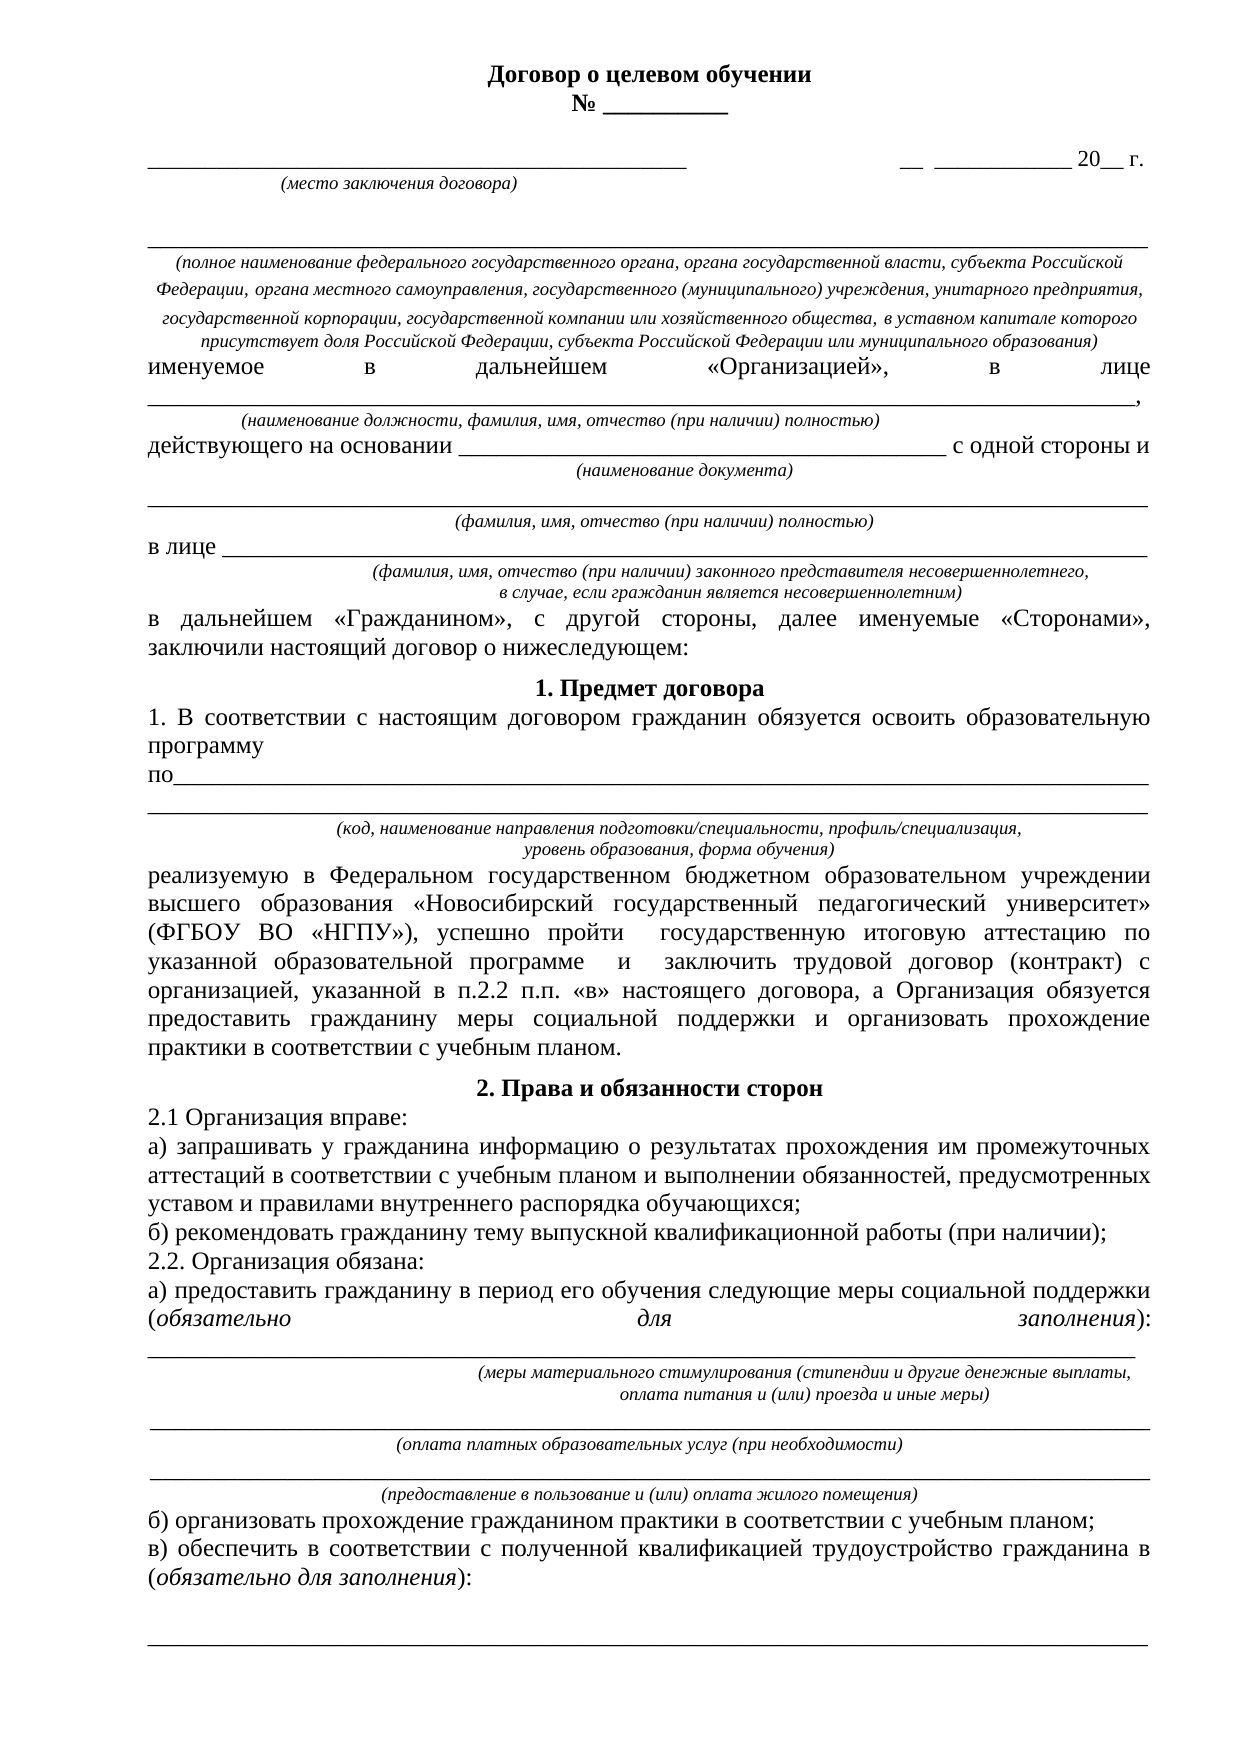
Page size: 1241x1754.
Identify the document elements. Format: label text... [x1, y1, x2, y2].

text (место заключения договора) [281, 172, 1152, 193]
text (наименование должности, фамилия, имя, отчество (при наличии) полностью) [148, 409, 1152, 430]
text 2.2. Организация обязана: [148, 1246, 1152, 1275]
text в) обеспечить в соответствии с полученной квалификацией трудоустройство гражданина в (обязательно для заполнения): [148, 1533, 1152, 1591]
text реализуемую в Федеральном государственном бюджетном образовательном учреждении высшего образования «Новосибирский государственный педагогический университет» (ФГБОУ ВО «НГПУ»), успешно пройти государственную итоговую аттестацию по указанной образовательной программе и заключить трудовой договор (контракт) с организацией, указанной в п.2.2 п.п. «в» настоящего договора, а Организация обязуется предоставить гражданину меры социальной поддержки и организовать прохождение практики в соответствии с учебным планом. [148, 860, 1152, 1061]
text 1. Предмет договора [148, 673, 1152, 702]
text в случае, если гражданин является несовершеннолетним) [310, 581, 1152, 603]
text (меры материального стимулирования (стипендии и другие денежные выплаты, оплата питания и (или) проезда и иные меры) [458, 1361, 1152, 1404]
text а) предоставить гражданину в период его обучения следующие меры социальной поддержки (обязательно для заполнения): _______________________________________________________________________________ [148, 1275, 1152, 1361]
text ________________________________________________________________________________ [148, 1404, 1152, 1433]
text ________________________________________________________________________________ [148, 222, 1152, 251]
text (фамилия, имя, отчество (при наличии) законного представителя несовершеннолетнего, [310, 560, 1152, 581]
text № __________ [148, 88, 1152, 117]
text Договор о целевом обучении [148, 59, 1152, 88]
text ________________________________________________________________________________ [148, 481, 1152, 509]
text в лице __________________________________________________________________________ [148, 531, 1152, 560]
text б) рекомендовать гражданину тему выпускной квалификационной работы (при наличии); [148, 1217, 1152, 1246]
text (оплата платных образовательных услуг (при необходимости) [148, 1433, 1152, 1454]
text ________________________________________________________________________________ [148, 1454, 1152, 1483]
text (наименование документа) [576, 459, 1152, 481]
text (код, наименование направления подготовки/специальности, профиль/специализация, [207, 817, 1152, 838]
text б) организовать прохождение гражданином практики в соответствии с учебным планом; [148, 1505, 1152, 1533]
text а) запрашивать у гражданина информацию о результатах прохождения им промежуточных аттестаций в соответствии с учебным планом и выполнении обязанностей, предусмотренных уставом и правилами внутреннего распорядка обучающихся; [148, 1131, 1152, 1217]
text (предоставление в пользование и (или) оплата жилого помещения) [148, 1483, 1152, 1505]
text именуемое в дальнейшем «Организацией», в лице _______________________________________________________________________________, [148, 351, 1152, 409]
text (фамилия, имя, отчество (при наличии) полностью) [177, 509, 1152, 531]
table_header _______________________________________________ [136, 145, 697, 172]
text 2.1 Организация вправе: [148, 1102, 1152, 1131]
text 1. В соответствии с настоящим договором гражданин обязуется освоить образовательную программу по______________________________________________________________________________ [148, 702, 1152, 788]
text 2. Права и обязанности сторон [148, 1073, 1152, 1102]
table_header __ ____________ 20__ г. [698, 145, 1155, 172]
text ________________________________________________________________________________ [148, 1620, 1152, 1648]
text уровень образования, форма обучения) [207, 838, 1152, 860]
text в дальнейшем «Гражданином», с другой стороны, далее именуемые «Сторонами», заключили настоящий договор о нижеследующем: [148, 603, 1152, 660]
text ________________________________________________________________________________ [148, 788, 1152, 817]
text (полное наименование федерального государственного органа, органа государственной власти, субъекта Российской Федерации, органа местного самоуправления, государственного (муниципального) учреждения, унитарного предприятия, государственной корпорации, государственной компании или хозяйственного общества, в уставном капитале которого присутствует доля Российской Федерации, субъекта Российской Федерации или муниципального образования) [148, 251, 1152, 351]
text действующего на основании _______________________________________ с одной стороны и [148, 430, 1152, 459]
